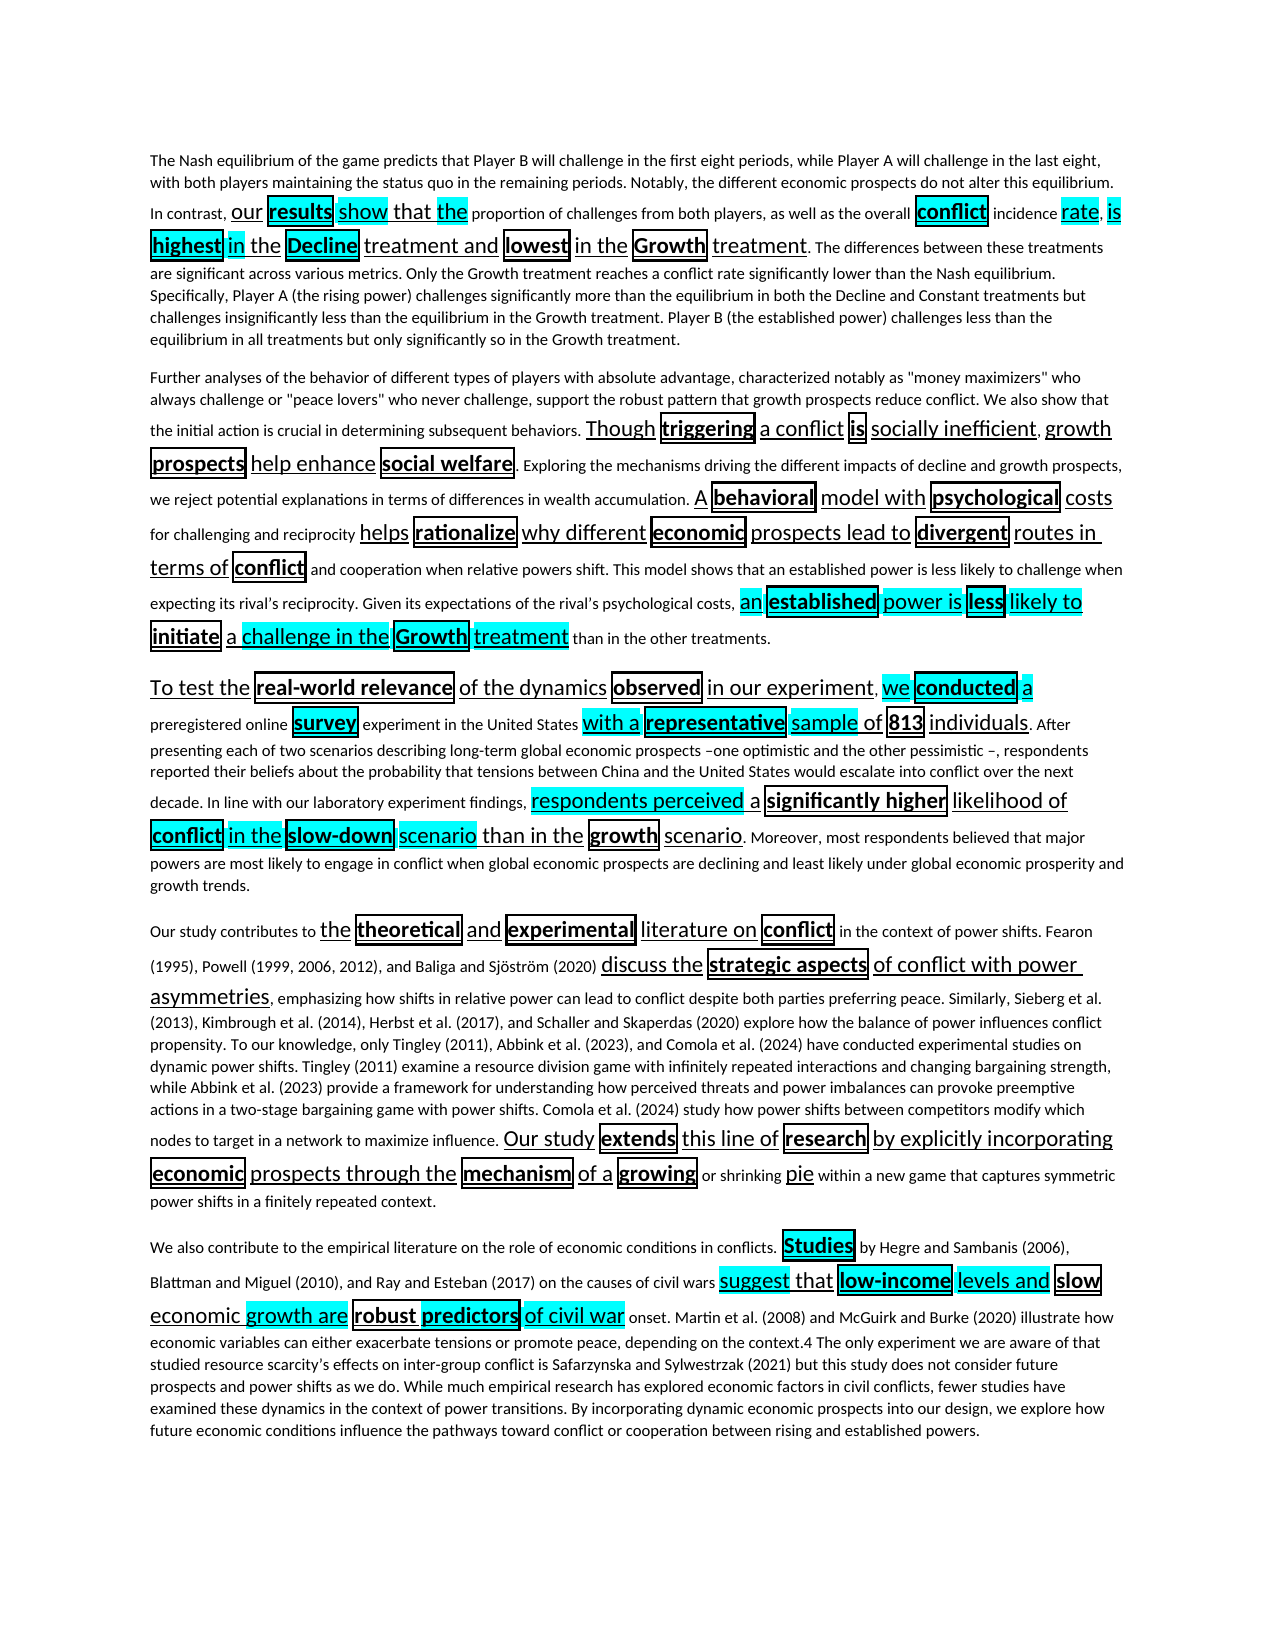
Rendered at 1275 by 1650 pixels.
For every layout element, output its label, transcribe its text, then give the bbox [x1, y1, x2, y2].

text Further analyses of the behavior of different types of players with absolute advantage, characterized notably as "money maximizers" who always challenge or "peace lovers" who never challenge, support the robust pattern that growth prospects reduce conflict. We also show that the initial action is crucial in determining subsequent behaviors. Though triggering a conflict is socially inefficient, growth prospects help enhance social welfare. Exploring the mechanisms driving the different impacts of decline and growth prospects, we reject potential explanations in terms of differences in wealth accumulation. A behavioral model with psychological costs for challenging and reciprocity helps rationalize why different economic prospects lead to divergent routes in terms of conflict and cooperation when relative powers shift. This model shows that an established power is less likely to challenge when expecting its rival’s reciprocity. Given its expectations of the rival’s psychological costs, an established power is less likely to initiate a challenge in the Growth treatment than in the other treatments. [150, 367, 1125, 652]
text Our study contributes to the theoretical and experimental literature on conflict in the context of power shifts. Fearon (1995), Powell (1999, 2006, 2012), and Baliga and Sjöström (2020) discuss the strategic aspects of conflict with power asymmetries, emphasizing how shifts in relative power can lead to conflict despite both parties preferring peace. Similarly, Sieberg et al. (2013), Kimbrough et al. (2014), Herbst et al. (2017), and Schaller and Skaperdas (2020) explore how the balance of power influences conflict propensity. To our knowledge, only Tingley (2011), Abbink et al. (2023), and Comola et al. (2024) have conducted experimental studies on dynamic power shifts. Tingley (2011) examine a resource division game with infinitely repeated interactions and changing bargaining strength, while Abbink et al. (2023) provide a framework for understanding how perceived threats and power imbalances can provoke preemptive actions in a two-stage bargaining game with power shifts. Comola et al. (2024) study how power shifts between competitors modify which nodes to target in a network to maximize influence. Our study extends this line of research by explicitly incorporating economic prospects through the mechanism of a growing or shrinking pie within a new game that captures symmetric power shifts in a finitely repeated context. [150, 913, 1125, 1211]
text To test the real-world relevance of the dynamics observed in our experiment, we conducted a preregistered online survey experiment in the United States with a representative sample of 813 individuals. After presenting each of two scenarios describing long-term global economic prospects –one optimistic and the other pessimistic –, respondents reported their beliefs about the probability that tensions between China and the United States would escalate into conflict over the next decade. In line with our laboratory experiment findings, respondents perceived a significantly higher likelihood of conflict in the slow-down scenario than in the growth scenario. Moreover, most respondents believed that major powers are most likely to engage in conflict when global economic prospects are declining and least likely under global economic prosperity and growth trends. [150, 671, 1125, 895]
text We also contribute to the empirical literature on the role of economic conditions in conflicts. Studies by Hegre and Sambanis (2006), Blattman and Miguel (2010), and Ray and Esteban (2017) on the causes of civil wars suggest that low-income levels and slow economic growth are robust predictors of civil war onset. Martin et al. (2008) and McGuirk and Burke (2020) illustrate how economic variables can either exacerbate tensions or promote peace, depending on the context.4 The only experiment we are aware of that studied resource scarcity’s effects on inter-group conflict is Safarzynska and Sylwestrzak (2021) but this study does not consider future prospects and power shifts as we do. While much empirical research has explored economic factors in civil conflicts, fewer studies have examined these dynamics in the context of power transitions. By incorporating dynamic economic prospects into our design, we explore how future economic conditions influence the pathways toward conflict or cooperation between rising and established powers. [150, 1229, 1125, 1440]
text The Nash equilibrium of the game predicts that Player B will challenge in the first eight periods, while Player A will challenge in the last eight, with both players maintaining the status quo in the remaining periods. Notably, the different economic prospects do not alter this equilibrium. In contrast, our results show that the proportion of challenges from both players, as well as the overall conflict incidence rate, is highest in the Decline treatment and lowest in the Growth treatment. The differences between these treatments are significant across various metrics. Only the Growth treatment reaches a conflict rate significantly lower than the Nash equilibrium. Specifically, Player A (the rising power) challenges significantly more than the equilibrium in both the Decline and Constant treatments but challenges insignificantly less than the equilibrium in the Growth treatment. Player B (the established power) challenges less than the equilibrium in all treatments but only significantly so in the Growth treatment. [150, 150, 1125, 349]
